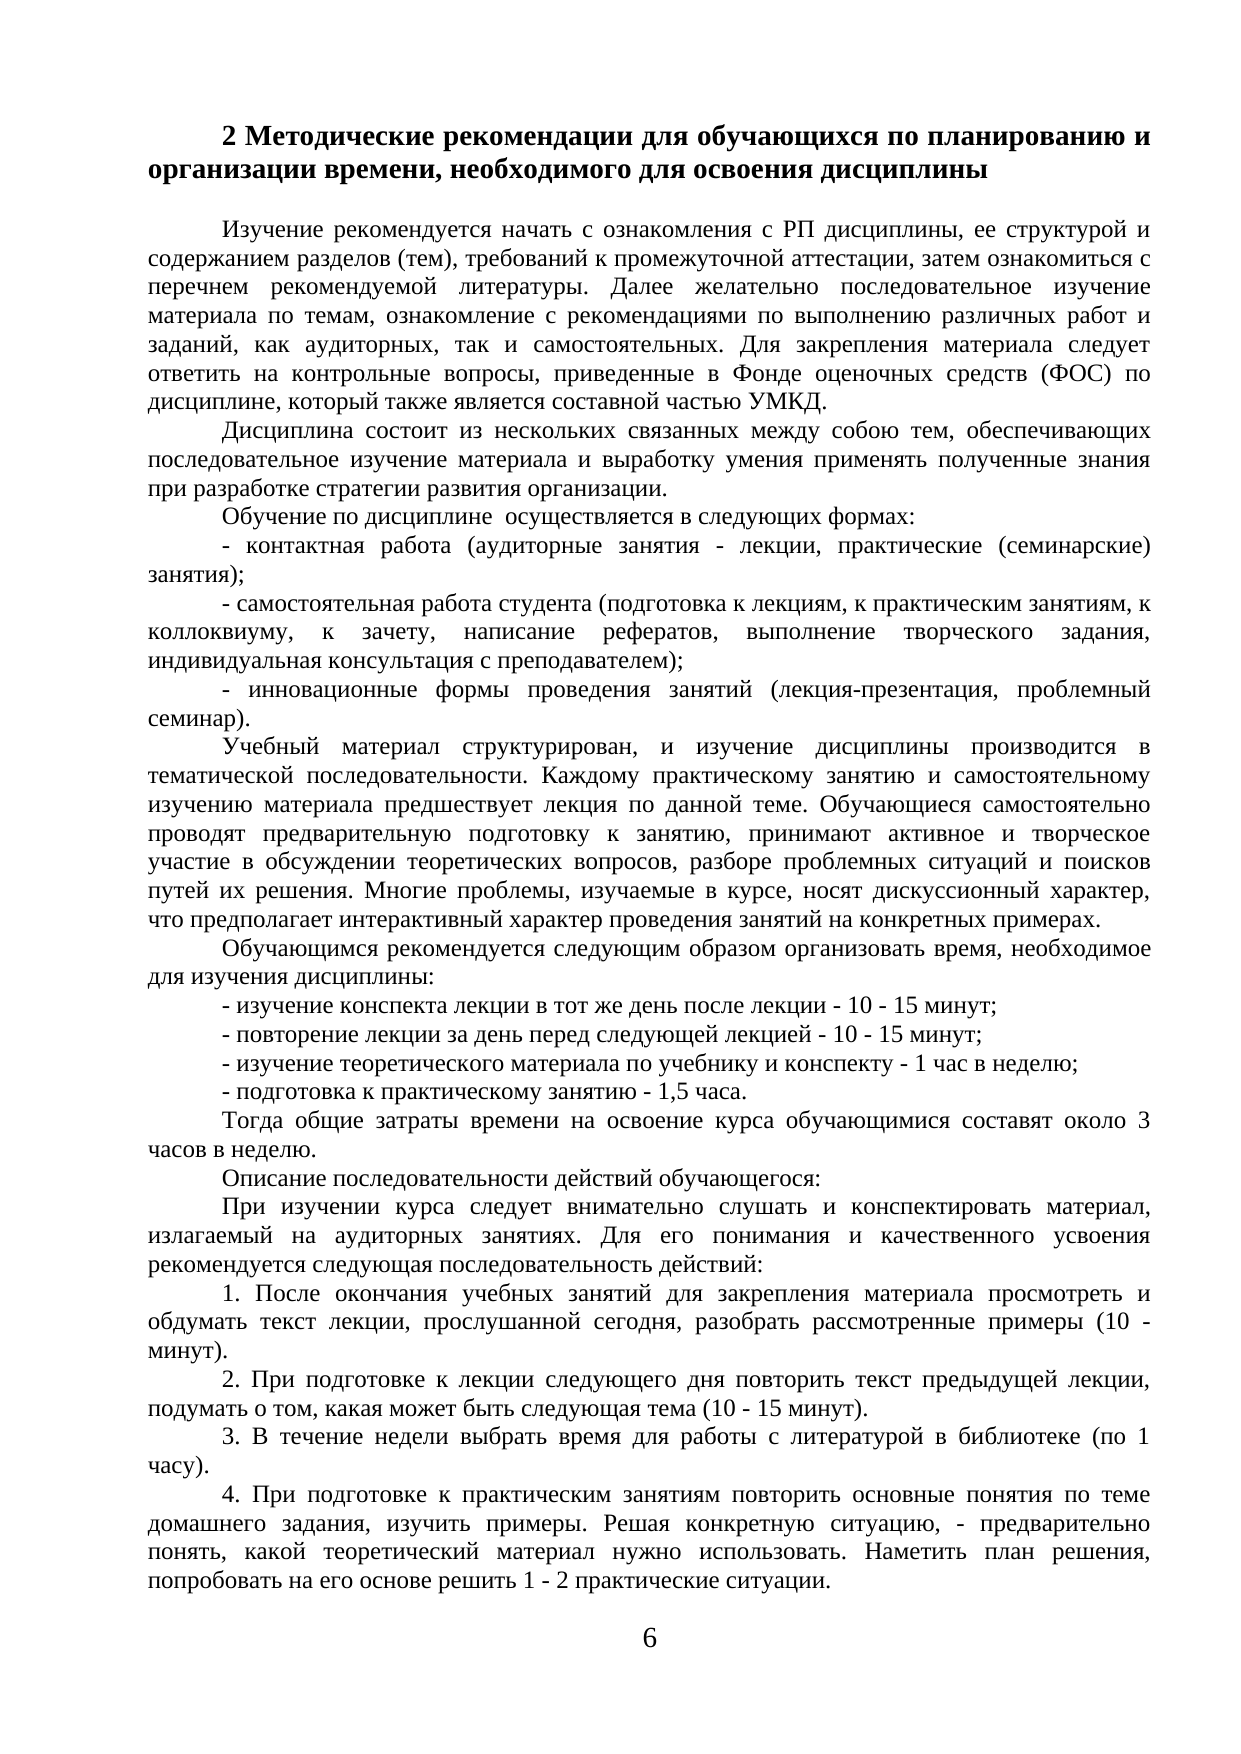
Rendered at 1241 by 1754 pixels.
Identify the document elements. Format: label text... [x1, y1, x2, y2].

text Изучение рекомендуется начать с ознакомления с РП дисциплины, ее структурой и содержанием разделов (тем), требований к промежуточной аттестации, затем ознакомиться с перечнем рекомендуемой литературы. Далее желательно последовательное изучение материала по темам, ознакомление с рекомендациями по выполнению различных работ и заданий, как аудиторных, так и самостоятельных. Для закрепления материала следует ответить на контрольные вопросы, приведенные в Фонде оценочных средств (ФОС) по дисциплине, который также является составной частью УМКД. [148, 214, 1152, 415]
text 3. В течение недели выбрать время для работы с литературой в библиотеке (по 1 часу). [148, 1421, 1152, 1479]
text - контактная работа (аудиторные занятия - лекции, практические (семинарские) занятия); [148, 530, 1152, 588]
text Дисциплина состоит из нескольких связанных между собою тем, обеспечивающих последовательное изучение материала и выработку умения применять полученные знания при разработке стратегии развития организации. [148, 415, 1152, 501]
text - инновационные формы проведения занятий (лекция-презентация, проблемный семинар). [148, 674, 1152, 731]
text - самостоятельная работа студента (подготовка к лекциям, к практическим занятиям, к коллоквиуму, к зачету, написание рефератов, выполнение творческого задания, индивидуальная консультация с преподавателем); [148, 588, 1152, 674]
text 4. При подготовке к практическим занятиям повторить основные понятия по теме домашнего задания, изучить примеры. Решая конкретную ситуацию, - предварительно понять, какой теоретический материал нужно использовать. Наметить план решения, попробовать на его основе решить 1 - 2 практические ситуации. [148, 1479, 1152, 1594]
text - изучение конспекта лекции в тот же день после лекции - 10 - 15 минут; [148, 990, 1152, 1019]
text 1. После окончания учебных занятий для закрепления материала просмотреть и обдумать текст лекции, прослушанной сегодня, разобрать рассмотренные примеры (10 -минут). [148, 1278, 1152, 1364]
text 2. При подготовке к лекции следующего дня повторить текст предыдущей лекции, подумать о том, какая может быть следующая тема (10 - 15 минут). [148, 1364, 1152, 1421]
text - изучение теоретического материала по учебнику и конспекту - 1 час в неделю; [148, 1048, 1152, 1076]
text Обучающимся рекомендуется следующим образом организовать время, необходимое для изучения дисциплины: [148, 933, 1152, 990]
text Тогда общие затраты времени на освоение курса обучающимися составят около 3 часов в неделю. [148, 1105, 1152, 1163]
text Учебный материал структурирован, и изучение дисциплины производится в тематической последовательности. Каждому практическому занятию и самостоятельному изучению материала предшествует лекция по данной теме. Обучающиеся самостоятельно проводят предварительную подготовку к занятию, принимают активное и творческое участие в обсуждении теоретических вопросов, разборе проблемных ситуаций и поисков путей их решения. Многие проблемы, изучаемые в курсе, носят дискуссионный характер, что предполагает интерактивный характер проведения занятий на конкретных примерах. [148, 731, 1152, 933]
text - подготовка к практическому занятию - 1,5 часа. [148, 1076, 1152, 1105]
text - повторение лекции за день перед следующей лекцией - 10 - 15 минут; [148, 1019, 1152, 1048]
text 2 Методические рекомендации для обучающихся по планированию и организации времени, необходимого для освоения дисциплины [148, 118, 1152, 185]
text Обучение по дисциплине осуществляется в следующих формах: [148, 501, 1152, 530]
text Описание последовательности действий обучающегося: [148, 1163, 1152, 1191]
text При изучении курса следует внимательно слушать и конспектировать материал, излагаемый на аудиторных занятиях. Для его понимания и качественного усвоения рекомендуется следующая последовательность действий: [148, 1191, 1152, 1278]
